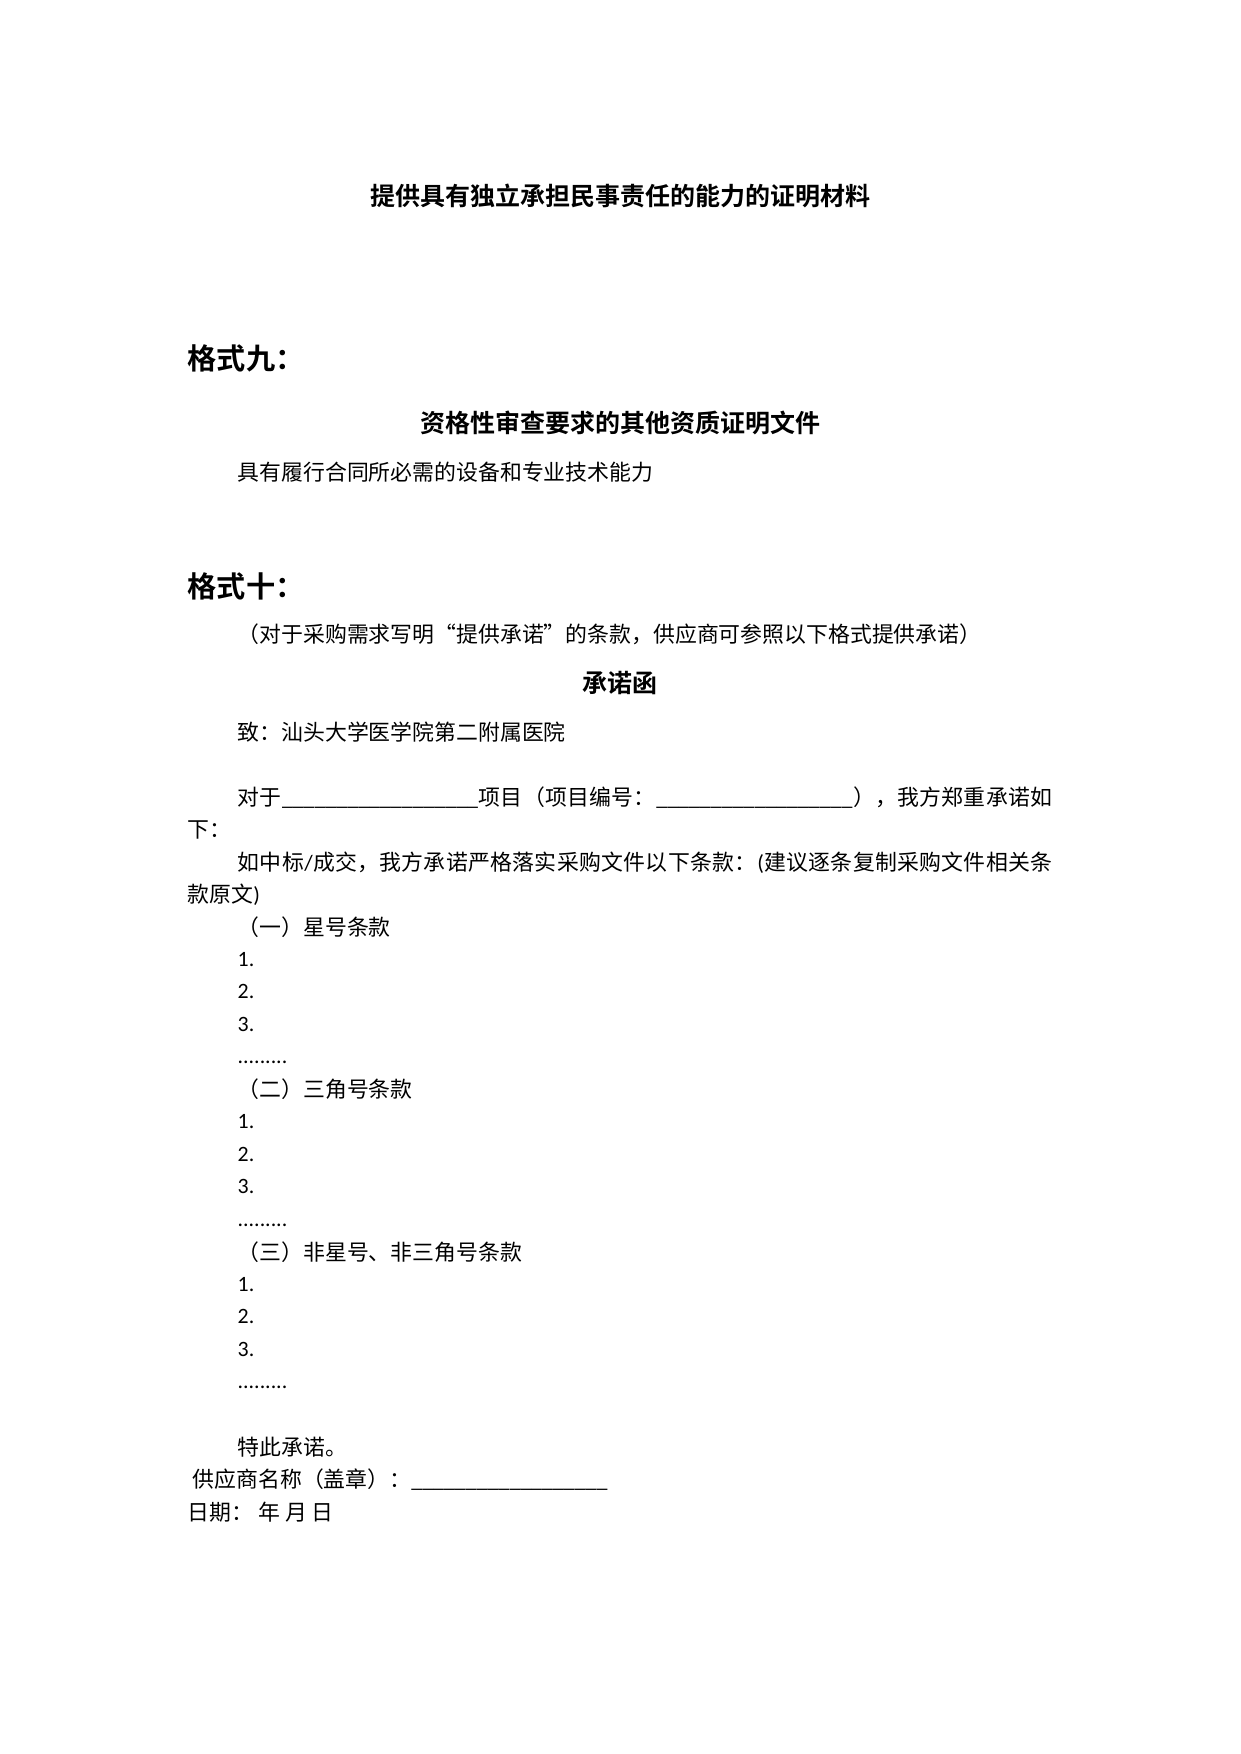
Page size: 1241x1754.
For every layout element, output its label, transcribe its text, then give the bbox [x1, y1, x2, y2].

text 3. [187, 1169, 1053, 1202]
text （二）三角号条款 [187, 1072, 1053, 1104]
text 格式十： [187, 552, 1053, 617]
text ......... [187, 1039, 1053, 1072]
text 供应商名称（盖章）：__________________ [187, 1462, 1053, 1494]
text 致：汕头大学医学院第二附属医院 [187, 714, 1053, 779]
text 3. [187, 1007, 1053, 1039]
text 格式九： [187, 324, 1053, 389]
text 日期： 年 月 日 [187, 1494, 1053, 1527]
text 1. [187, 1267, 1053, 1299]
text 1. [187, 1104, 1053, 1137]
text 资格性审查要求的其他资质证明文件 [187, 389, 1053, 454]
text ......... [187, 1364, 1053, 1429]
text 2. [187, 974, 1053, 1007]
text 具有履行合同所必需的设备和专业技术能力 [187, 454, 1053, 487]
text 3. [187, 1332, 1053, 1364]
text ......... [187, 1202, 1053, 1234]
text （对于采购需求写明“提供承诺”的条款，供应商可参照以下格式提供承诺） [187, 617, 1053, 649]
text 如中标/成交，我方承诺严格落实采购文件以下条款：(建议逐条复制采购文件相关条款原文) [187, 844, 1053, 909]
text （一）星号条款 [187, 909, 1053, 942]
text 2. [187, 1299, 1053, 1332]
text 提供具有独立承担民事责任的能力的证明材料 [187, 162, 1053, 227]
text 2. [187, 1137, 1053, 1169]
text 承诺函 [187, 649, 1053, 714]
text （三）非星号、非三角号条款 [187, 1234, 1053, 1267]
text 对于__________________项目（项目编号：__________________），我方郑重承诺如下： [187, 779, 1053, 844]
text 特此承诺。 [187, 1429, 1053, 1462]
text 1. [187, 942, 1053, 974]
